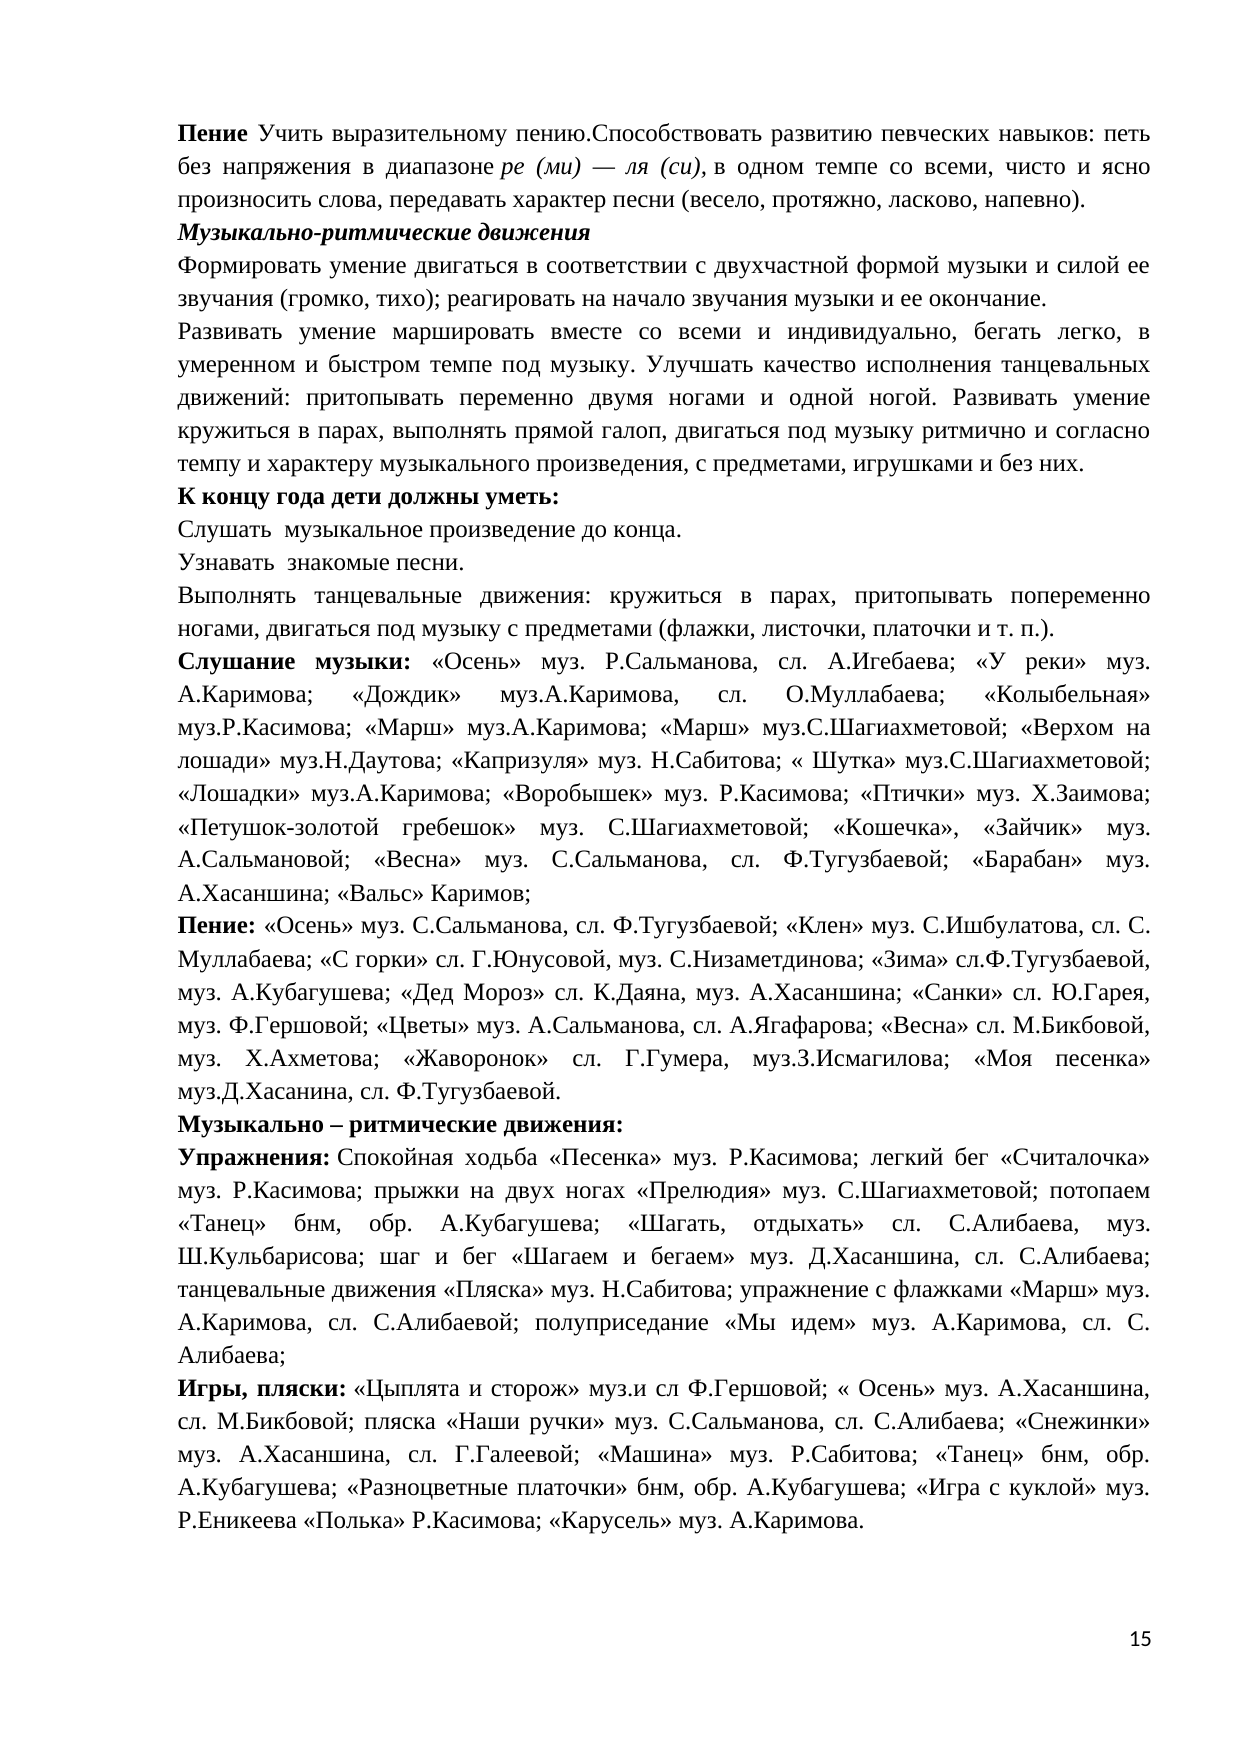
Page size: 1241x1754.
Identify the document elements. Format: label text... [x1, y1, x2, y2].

text Музыкально-ритмические движения [177, 217, 1152, 246]
text Пение: «Осень» муз. С.Сальманова, сл. Ф.Тугузбаевой; «Клен» муз. С.Ишбулатова, сл. С. Муллабаева; «С горки» сл. Г.Юнусовой, муз. С.Низаметдинова; «Зима» сл.Ф.Тугузбаевой, муз. А.Кубагушева; «Дед Мороз» сл. К.Даяна, муз. А.Хасаншина; «Санки» сл. Ю.Гарея, муз. Ф.Гершовой; «Цветы» муз. А.Сальманова, сл. А.Ягафарова; «Весна» сл. М.Бикбовой, муз. Х.Ахметова; «Жаворонок» сл. Г.Гумера, муз.З.Исмагилова; «Моя песенка» муз.Д.Хасанина, сл. Ф.Тугузбаевой. [177, 911, 1152, 1104]
text Упражнения: Спокойная ходьба «Песенка» муз. Р.Касимова; легкий бег «Считалочка» муз. Р.Касимова; прыжки на двух ногах «Прелюдия» муз. С.Шагиахметовой; потопаем «Танец» бнм, обр. А.Кубагушева; «Шагать, отдыхать» сл. С.Алибаева, муз. Ш.Кульбарисова; шаг и бег «Шагаем и бегаем» муз. Д.Хасаншина, сл. С.Алибаева; танцевальные движения «Пляска» муз. Н.Сабитова; упражнение с флажками «Марш» муз. А.Каримова, сл. С.Алибаевой; полуприседание «Мы идем» муз. А.Каримова, сл. С. Алибаева; [177, 1142, 1152, 1369]
text Узнавать знакомые песни. [177, 547, 1152, 576]
text Развивать умение маршировать вместе со всеми и индивидуально, бегать легко, в умеренном и быстром темпе под музыку. Улучшать качество исполнения танцевальных движений: притопывать переменно двумя ногами и одной ногой. Развивать умение кружиться в парах, выполнять прямой галоп, двигаться под музыку ритмично и согласно темпу и характеру музыкального произведения, с предметами, игрушками и без них. [177, 316, 1152, 477]
text Слушать музыкальное произведение до конца. [177, 514, 1152, 543]
text Формировать умение двигаться в соответствии с двухчастной формой музыки и силой ее звучания (громко, тихо); реагировать на начало звучания музыки и ее окончание. [177, 250, 1152, 312]
text Выполнять танцевальные движения: кружиться в парах, притопывать попеременно ногами, двигаться под музыку с предметами (флажки, листочки, платочки и т. п.). [177, 580, 1152, 642]
text Слушание музыки: «Осень» муз. Р.Сальманова, сл. А.Игебаева; «У реки» муз. А.Каримова; «Дождик» муз.А.Каримова, сл. О.Муллабаева; «Колыбельная» муз.Р.Касимова; «Марш» муз.А.Каримова; «Марш» муз.С.Шагиахметовой; «Верхом на лошади» муз.Н.Даутова; «Капризуля» муз. Н.Сабитова; « Шутка» муз.С.Шагиахметовой; «Лошадки» муз.А.Каримова; «Воробышек» муз. Р.Касимова; «Птички» муз. Х.Заимова; «Петушок-золотой гребешок» муз. С.Шагиахметовой; «Кошечка», «Зайчик» муз. А.Сальмановой; «Весна» муз. С.Сальманова, сл. Ф.Тугузбаевой; «Барабан» муз. А.Хасаншина; «Вальс» Каримов; [177, 646, 1152, 906]
text Игры, пляски: «Цыплята и сторож» муз.и сл Ф.Гершовой; « Осень» муз. А.Хасаншина, сл. М.Бикбовой; пляска «Наши ручки» муз. С.Сальманова, сл. С.Алибаева; «Снежинки» муз. А.Хасаншина, сл. Г.Галеевой; «Машина» муз. Р.Сабитова; «Танец» бнм, обр. А.Кубагушева; «Разноцветные платочки» бнм, обр. А.Кубагушева; «Игра с куклой» муз. Р.Еникеева «Полька» Р.Касимова; «Карусель» муз. А.Каримова. [177, 1373, 1152, 1534]
text Пение Учить выразительному пению.Способствовать развитию певческих навыков: петь без напряжения в диапазоне ре (ми) — ля (си), в одном темпе со всеми, чисто и ясно произносить слова, передавать характер песни (весело, протяжно, ласково, напевно). [177, 118, 1152, 213]
text Музыкально – ритмические движения: [177, 1109, 1152, 1137]
text К концу года дети должны уметь: [177, 481, 1152, 510]
